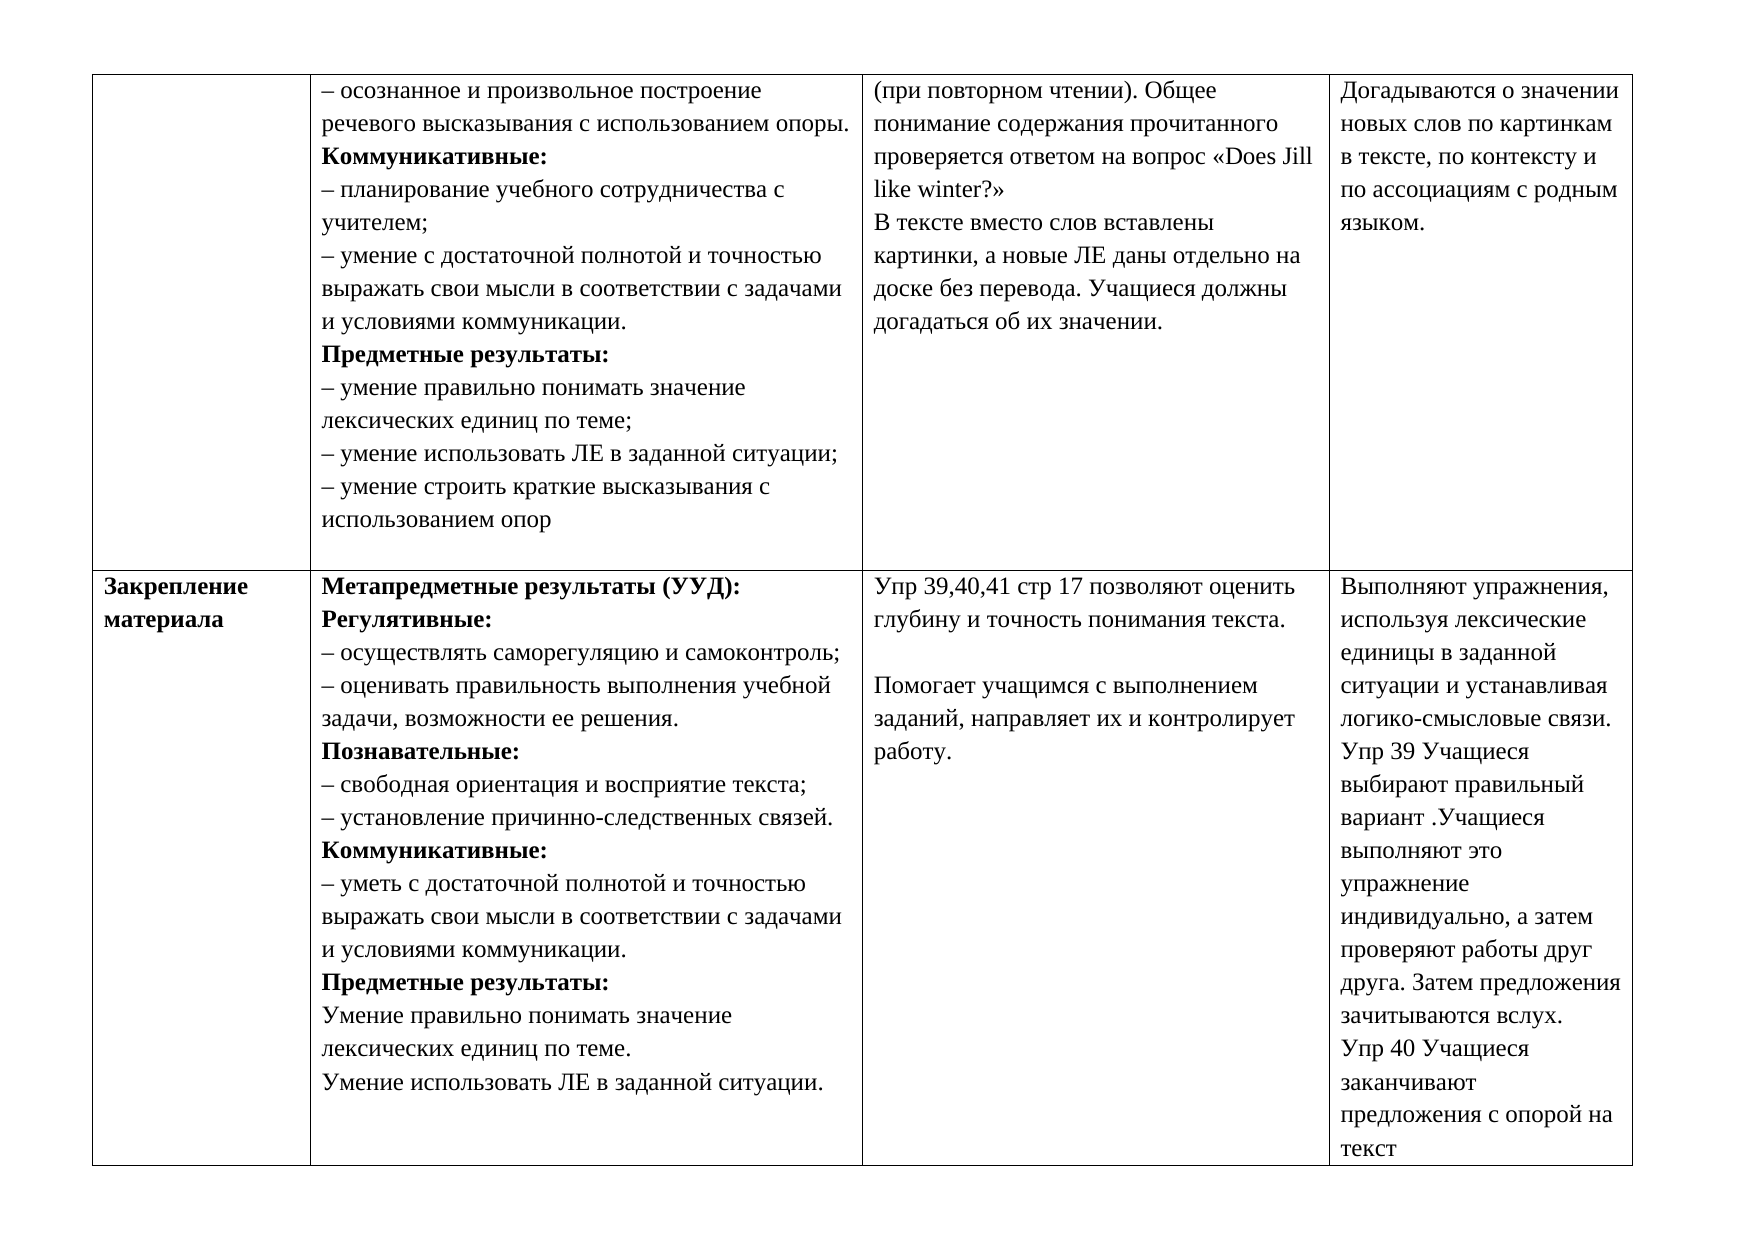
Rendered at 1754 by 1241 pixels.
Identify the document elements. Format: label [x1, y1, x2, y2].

table_cell [93, 571, 310, 1165]
table_cell [863, 75, 1329, 570]
table_cell [1330, 75, 1632, 570]
table_cell [863, 571, 1329, 1165]
table_cell [93, 75, 310, 570]
table_cell [1330, 571, 1632, 1165]
table_cell [311, 75, 862, 570]
table_cell [311, 571, 862, 1165]
